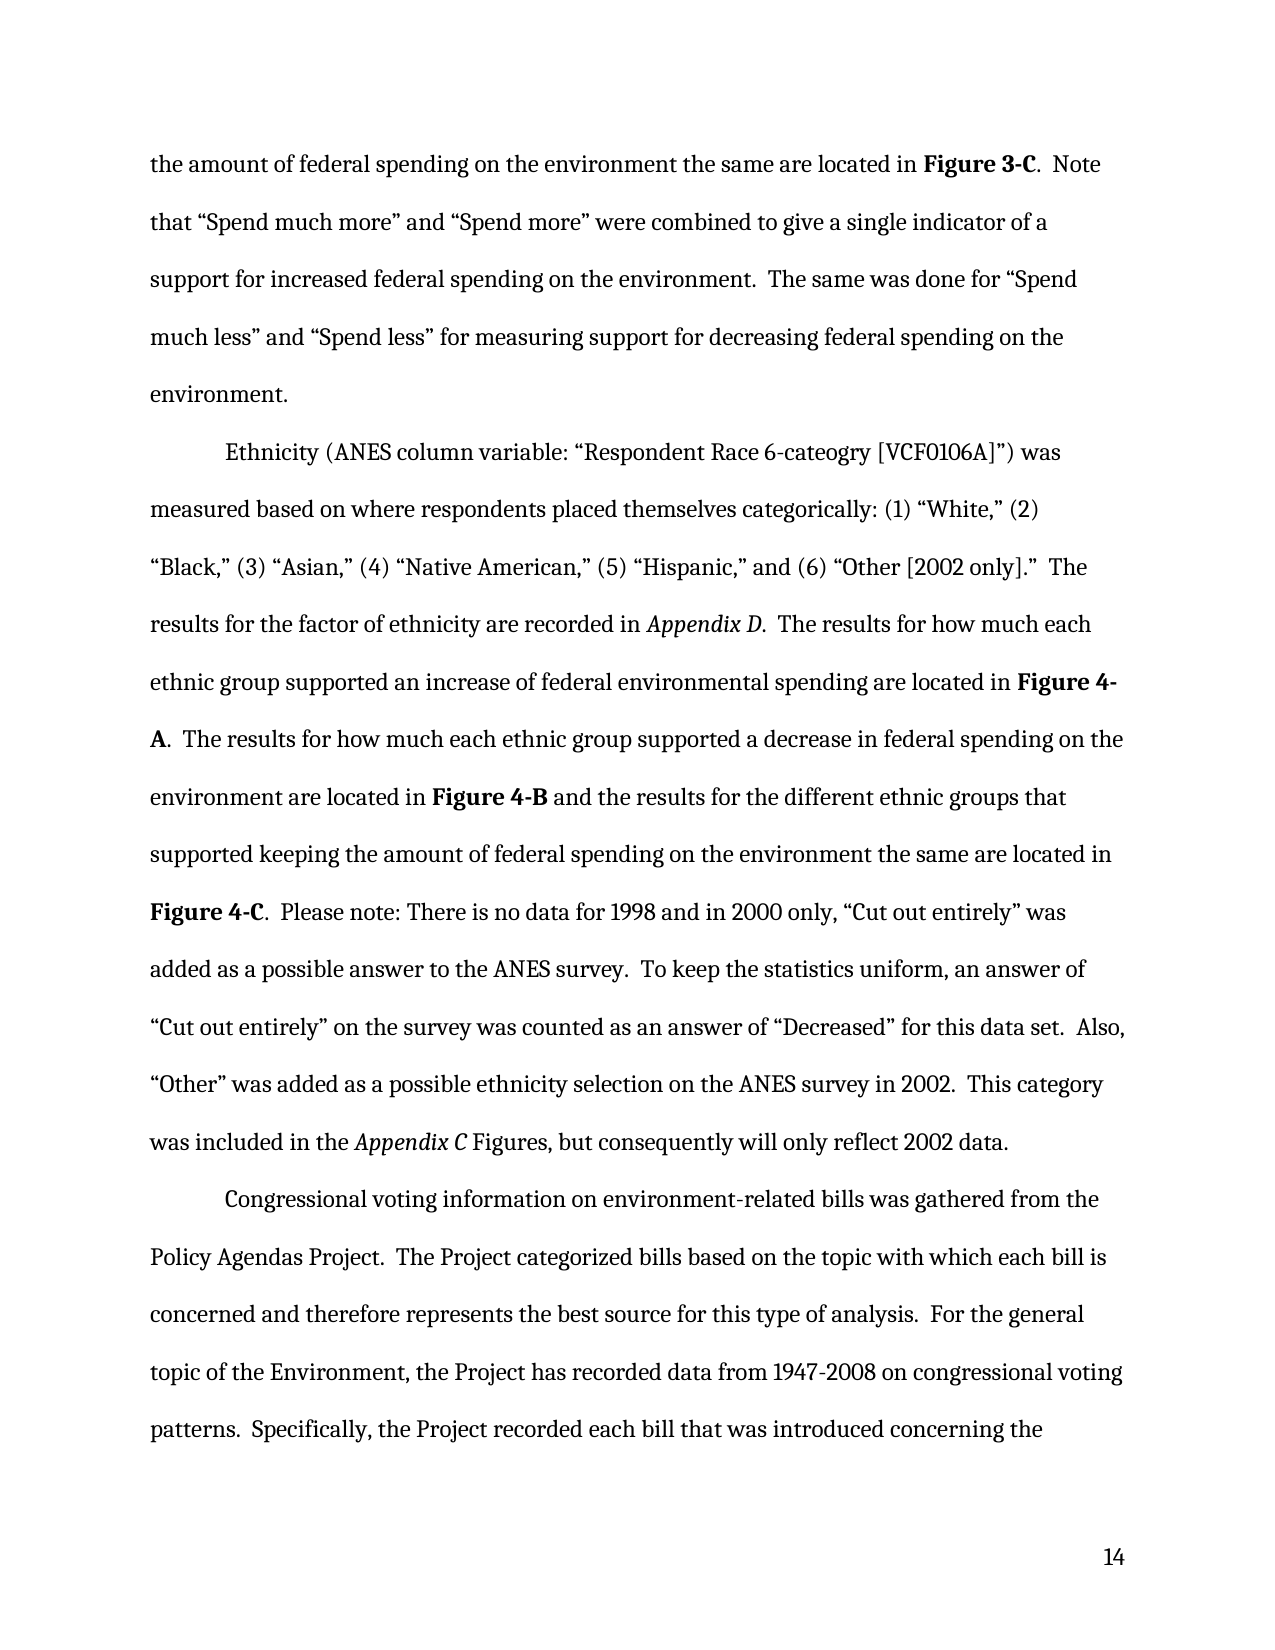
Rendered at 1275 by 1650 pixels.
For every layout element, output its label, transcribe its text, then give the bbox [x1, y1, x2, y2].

text Ethnicity (ANES column variable: “Respondent Race 6-cateogry [VCF0106A]”) was measured based on where respondents placed themselves categorically: (1) “White,” (2) “Black,” (3) “Asian,” (4) “Native American,” (5) “Hispanic,” and (6) “Other [2002 only].” The results for the factor of ethnicity are recorded in Appendix D. The results for how much each ethnic group supported an increase of federal environmental spending are located in Figure 4-A. The results for how much each ethnic group supported a decrease in federal spending on the environment are located in Figure 4-B and the results for the different ethnic groups that supported keeping the amount of federal spending on the environment the same are located in Figure 4-C. Please note: There is no data for 1998 and in 2000 only, “Cut out entirely” was added as a possible answer to the ANES survey. To keep the statistics uniform, an answer of “Cut out entirely” on the survey was counted as an answer of “Decreased” for this data set. Also, “Other” was added as a possible ethnicity selection on the ANES survey in 2002. This category was included in the Appendix C Figures, but consequently will only reflect 2002 data. [150, 437, 1125, 1156]
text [150, 150, 1125, 409]
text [150, 1185, 1125, 1444]
